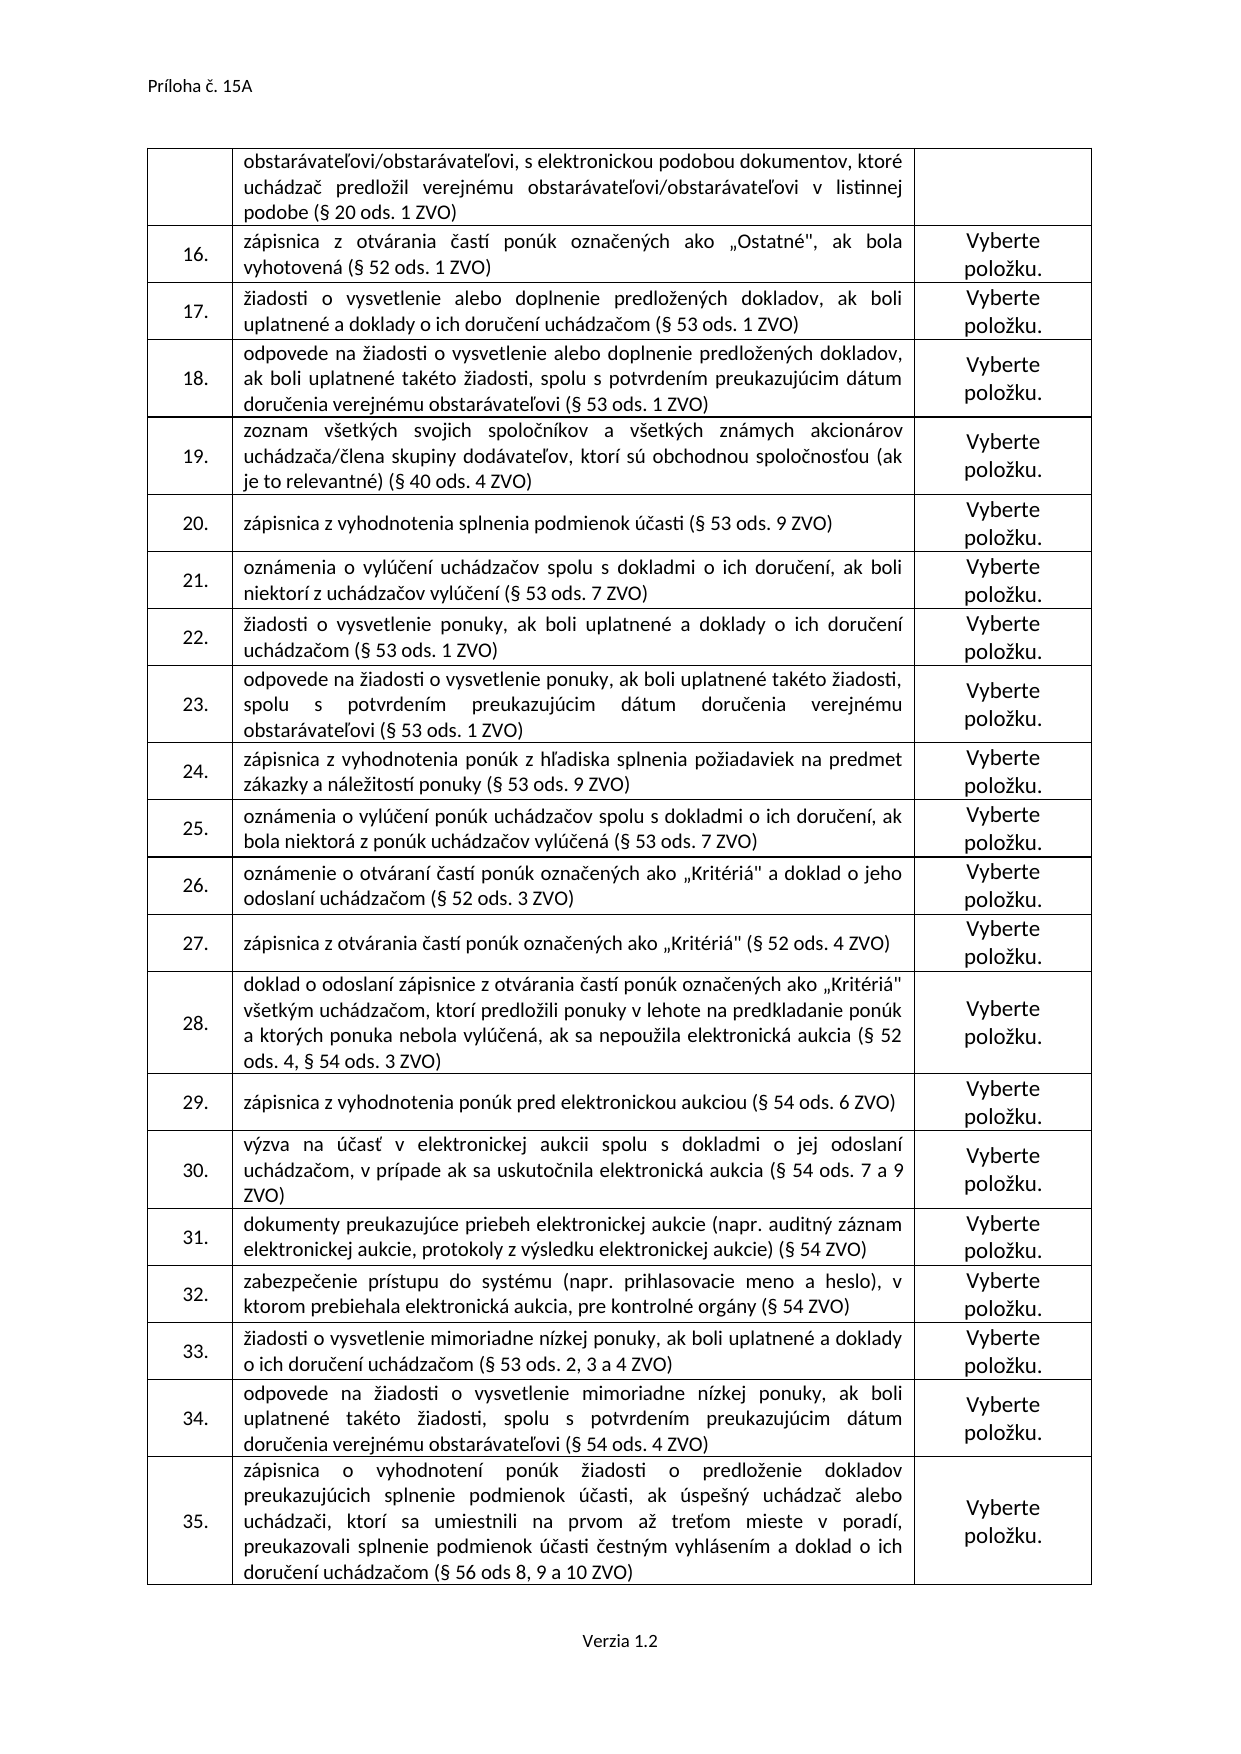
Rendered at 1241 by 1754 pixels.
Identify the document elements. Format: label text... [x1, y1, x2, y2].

table_cell zoznam všetkých svojich spoločníkov a všetkých známych akcionárov uchádzača/člena skupiny dodávateľov, ktorí sú obchodnou spoločnosťou (ak je to relevantné) (§ 40 ods. 4 ZVO) [233, 418, 914, 494]
table_cell odpovede na žiadosti o vysvetlenie alebo doplnenie predložených dokladov, ak boli uplatnené takéto žiadosti, spolu s potvrdením preukazujúcim dátum doručenia verejnému obstarávateľovi (§ 53 ods. 1 ZVO) [233, 340, 914, 416]
table_cell oznámenie o otváraní častí ponúk označených ako „Kritériá" a doklad o jeho odoslaní uchádzačom (§ 52 ods. 3 ZVO) [233, 858, 914, 913]
table_cell zápisnica z vyhodnotenia ponúk z hľadiska splnenia požiadaviek na predmet zákazky a náležitostí ponuky (§ 53 ods. 9 ZVO) [233, 743, 914, 799]
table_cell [233, 149, 914, 225]
table_cell žiadosti o vysvetlenie alebo doplnenie predložených dokladov, ak boli uplatnené a doklady o ich doručení uchádzačom (§ 53 ods. 1 ZVO) [233, 283, 914, 339]
table_cell [148, 226, 232, 282]
table_cell [148, 340, 232, 416]
table_cell [148, 609, 232, 665]
table_cell zápisnica z otvárania častí ponúk označených ako „Ostatné", ak bola vyhotovená (§ 52 ods. 1 ZVO) [233, 226, 914, 282]
table_cell dokumenty preukazujúce priebeh elektronickej aukcie (napr. auditný záznam elektronickej aukcie, protokoly z výsledku elektronickej aukcie) (§ 54 ZVO) [233, 1209, 914, 1265]
table_cell [148, 743, 232, 799]
table_cell [148, 972, 232, 1073]
table_cell zápisnica o vyhodnotení ponúk žiadosti o predloženie dokladov preukazujúcich splnenie podmienok účasti, ak úspešný uchádzač alebo uchádzači, ktorí sa umiestnili na prvom až treťom mieste v poradí, preukazovali splnenie podmienok účasti čestným vyhlásením a doklad o ich doručení uchádzačom (§ 56 ods 8, 9 a 10 ZVO) [233, 1457, 914, 1584]
table_cell [148, 1074, 232, 1130]
table_cell doklad o odoslaní zápisnice z otvárania častí ponúk označených ako „Kritériá" všetkým uchádzačom, ktorí predložili ponuky v lehote na predkladanie ponúk a ktorých ponuka nebola vylúčená, ak sa nepoužila elektronická aukcia (§ 52 ods. 4, § 54 ods. 3 ZVO) [233, 972, 914, 1073]
table_cell výzva na účasť v elektronickej aukcii spolu s dokladmi o jej odoslaní uchádzačom, v prípade ak sa uskutočnila elektronická aukcia (§ 54 ods. 7 a 9 ZVO) [233, 1131, 914, 1208]
table_cell zápisnica z vyhodnotenia splnenia podmienok účasti (§ 53 ods. 9 ZVO) [233, 495, 914, 551]
table_cell [148, 552, 232, 608]
table_cell [148, 1209, 232, 1265]
table_cell [148, 418, 232, 494]
table_cell [148, 1266, 232, 1322]
table_cell [148, 666, 232, 742]
table_cell žiadosti o vysvetlenie ponuky, ak boli uplatnené a doklady o ich doručení uchádzačom (§ 53 ods. 1 ZVO) [233, 609, 914, 665]
table_cell [148, 800, 232, 856]
table_cell [148, 283, 232, 339]
table_cell odpovede na žiadosti o vysvetlenie ponuky, ak boli uplatnené takéto žiadosti, spolu s potvrdením preukazujúcim dátum doručenia verejnému obstarávateľovi (§ 53 ods. 1 ZVO) [233, 666, 914, 742]
table_cell zápisnica z otvárania častí ponúk označených ako „Kritériá" (§ 52 ods. 4 ZVO) [233, 915, 914, 971]
table_cell [148, 495, 232, 551]
table_cell [148, 915, 232, 971]
table_cell zabezpečenie prístupu do systému (napr. prihlasovacie meno a heslo), v ktorom prebiehala elektronická aukcia, pre kontrolné orgány (§ 54 ZVO) [233, 1266, 914, 1322]
table_cell [148, 1323, 232, 1379]
table_cell [148, 858, 232, 913]
table_cell [148, 149, 232, 225]
table_cell [148, 1380, 232, 1456]
table_cell odpovede na žiadosti o vysvetlenie mimoriadne nízkej ponuky, ak boli uplatnené takéto žiadosti, spolu s potvrdením preukazujúcim dátum doručenia verejnému obstarávateľovi (§ 54 ods. 4 ZVO) [233, 1380, 914, 1456]
table_cell [148, 1131, 232, 1208]
table_cell oznámenia o vylúčení ponúk uchádzačov spolu s dokladmi o ich doručení, ak bola niektorá z ponúk uchádzačov vylúčená (§ 53 ods. 7 ZVO) [233, 800, 914, 856]
table_cell žiadosti o vysvetlenie mimoriadne nízkej ponuky, ak boli uplatnené a doklady o ich doručení uchádzačom (§ 53 ods. 2, 3 a 4 ZVO) [233, 1323, 914, 1379]
table_cell [148, 1457, 232, 1584]
table_cell oznámenia o vylúčení uchádzačov spolu s dokladmi o ich doručení, ak boli niektorí z uchádzačov vylúčení (§ 53 ods. 7 ZVO) [233, 552, 914, 608]
table_cell zápisnica z vyhodnotenia ponúk pred elektronickou aukciou (§ 54 ods. 6 ZVO) [233, 1074, 914, 1130]
